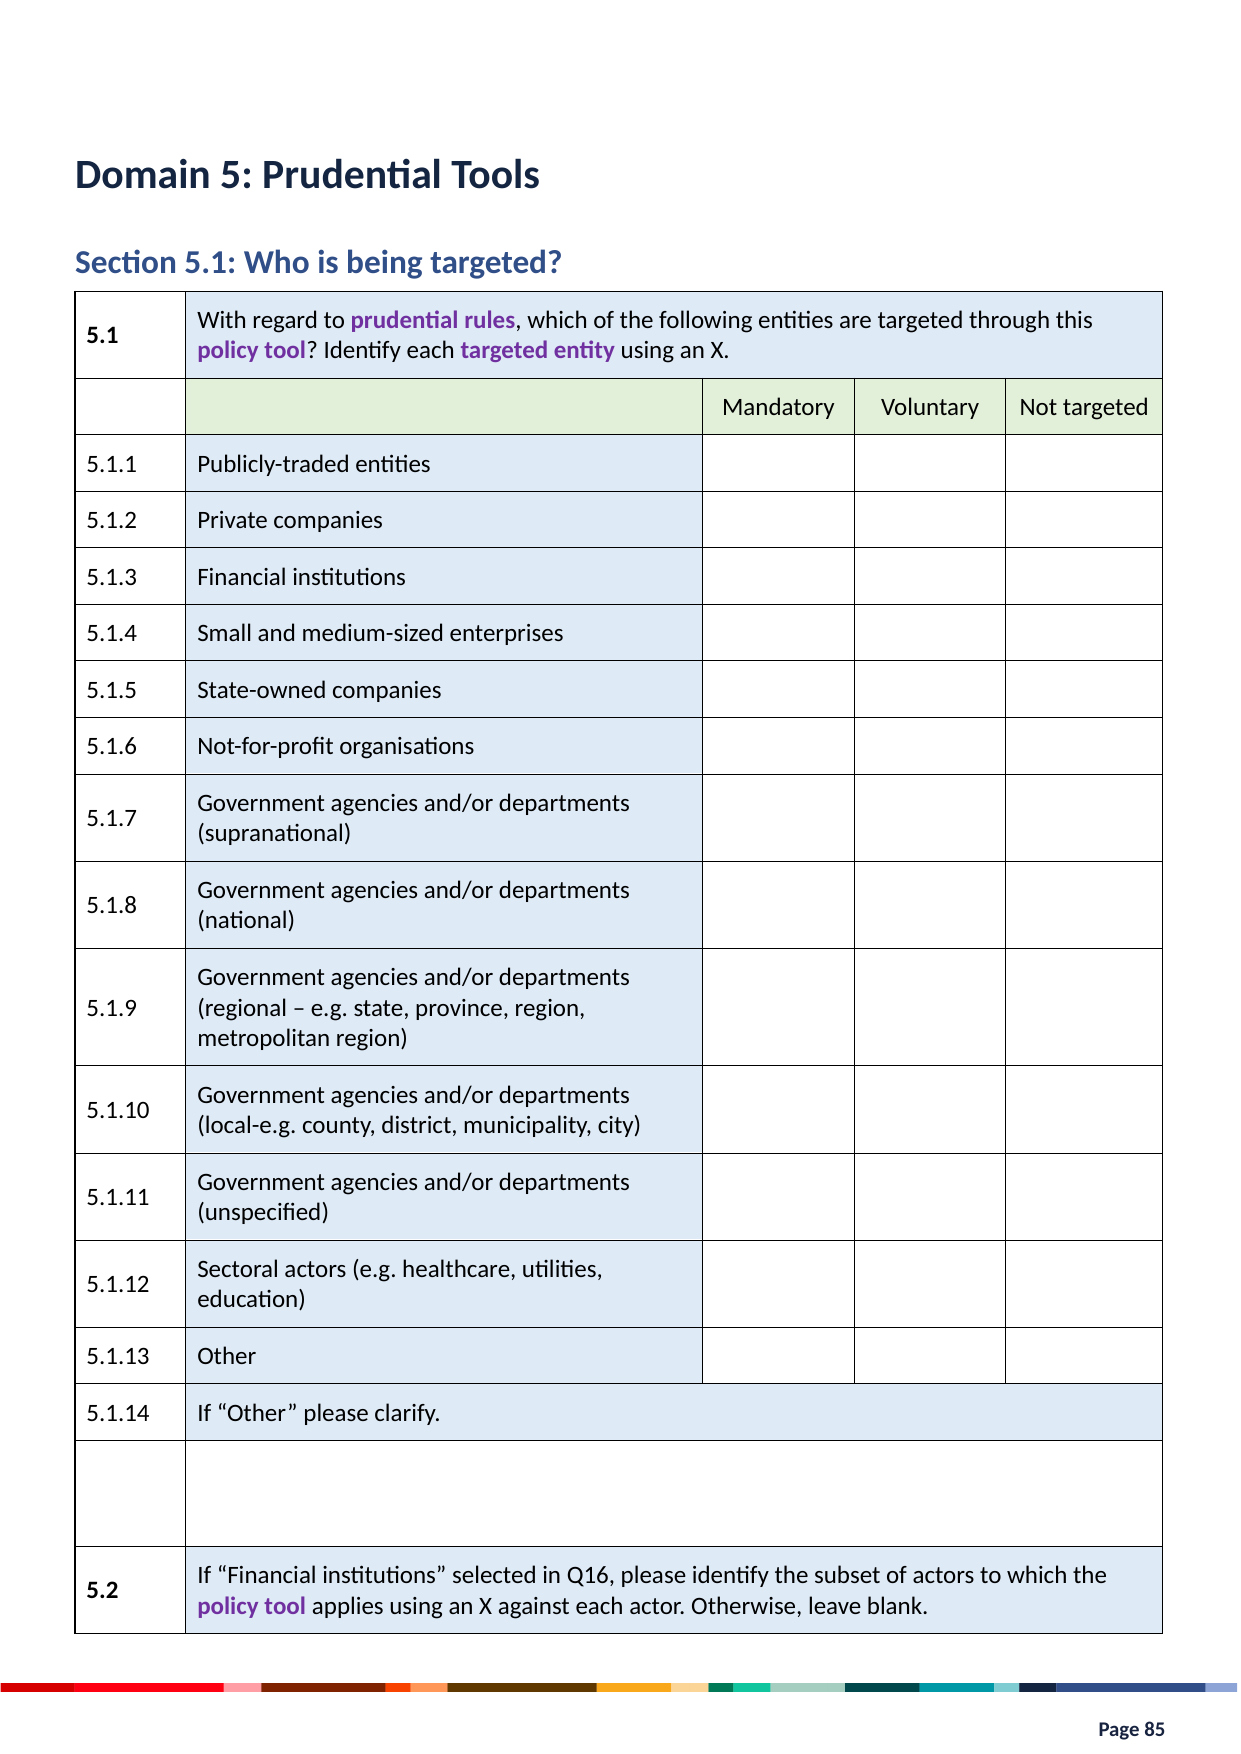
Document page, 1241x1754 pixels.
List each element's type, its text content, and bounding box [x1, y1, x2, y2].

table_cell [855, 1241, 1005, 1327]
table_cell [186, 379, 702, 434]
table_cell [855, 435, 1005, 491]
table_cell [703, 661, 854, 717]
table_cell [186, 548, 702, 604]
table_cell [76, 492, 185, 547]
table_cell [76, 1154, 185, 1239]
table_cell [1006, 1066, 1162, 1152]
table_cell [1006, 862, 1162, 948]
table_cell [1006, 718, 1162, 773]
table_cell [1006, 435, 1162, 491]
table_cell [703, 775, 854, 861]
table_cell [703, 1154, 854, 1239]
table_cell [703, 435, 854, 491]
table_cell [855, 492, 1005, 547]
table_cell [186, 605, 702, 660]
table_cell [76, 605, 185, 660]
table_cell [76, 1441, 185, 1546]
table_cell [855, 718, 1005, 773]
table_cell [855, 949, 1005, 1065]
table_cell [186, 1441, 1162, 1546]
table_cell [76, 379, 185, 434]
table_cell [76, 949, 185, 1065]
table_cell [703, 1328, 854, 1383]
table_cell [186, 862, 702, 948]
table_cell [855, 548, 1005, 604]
subtitle Domain 5: Prudential Tools [75, 148, 1165, 199]
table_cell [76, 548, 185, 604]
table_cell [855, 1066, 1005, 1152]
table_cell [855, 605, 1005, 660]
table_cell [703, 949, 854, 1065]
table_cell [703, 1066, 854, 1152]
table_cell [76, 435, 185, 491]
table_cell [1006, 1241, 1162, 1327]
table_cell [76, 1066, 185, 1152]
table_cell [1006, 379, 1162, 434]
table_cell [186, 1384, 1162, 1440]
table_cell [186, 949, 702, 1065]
picture [0, 1683, 1236, 1692]
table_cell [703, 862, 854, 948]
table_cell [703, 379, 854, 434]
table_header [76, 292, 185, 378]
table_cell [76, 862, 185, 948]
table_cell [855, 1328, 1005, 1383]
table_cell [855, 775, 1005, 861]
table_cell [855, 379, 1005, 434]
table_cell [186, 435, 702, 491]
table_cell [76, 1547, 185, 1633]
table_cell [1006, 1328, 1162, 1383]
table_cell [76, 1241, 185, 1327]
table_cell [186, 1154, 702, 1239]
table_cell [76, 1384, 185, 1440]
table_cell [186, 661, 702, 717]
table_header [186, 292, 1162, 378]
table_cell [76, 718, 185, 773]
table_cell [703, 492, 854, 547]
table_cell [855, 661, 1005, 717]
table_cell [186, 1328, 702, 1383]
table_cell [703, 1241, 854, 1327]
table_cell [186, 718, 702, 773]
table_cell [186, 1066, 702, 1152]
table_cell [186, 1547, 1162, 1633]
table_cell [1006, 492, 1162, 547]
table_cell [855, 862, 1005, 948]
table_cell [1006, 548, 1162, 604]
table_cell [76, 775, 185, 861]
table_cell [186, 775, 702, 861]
subtitle Section 5.1: Who is being targeted? [75, 241, 1165, 282]
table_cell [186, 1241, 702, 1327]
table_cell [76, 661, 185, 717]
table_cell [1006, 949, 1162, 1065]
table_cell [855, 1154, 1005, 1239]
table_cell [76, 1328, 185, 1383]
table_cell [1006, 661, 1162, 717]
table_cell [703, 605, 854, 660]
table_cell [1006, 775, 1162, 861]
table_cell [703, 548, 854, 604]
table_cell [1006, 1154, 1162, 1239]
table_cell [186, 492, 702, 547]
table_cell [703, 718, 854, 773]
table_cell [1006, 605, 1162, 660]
